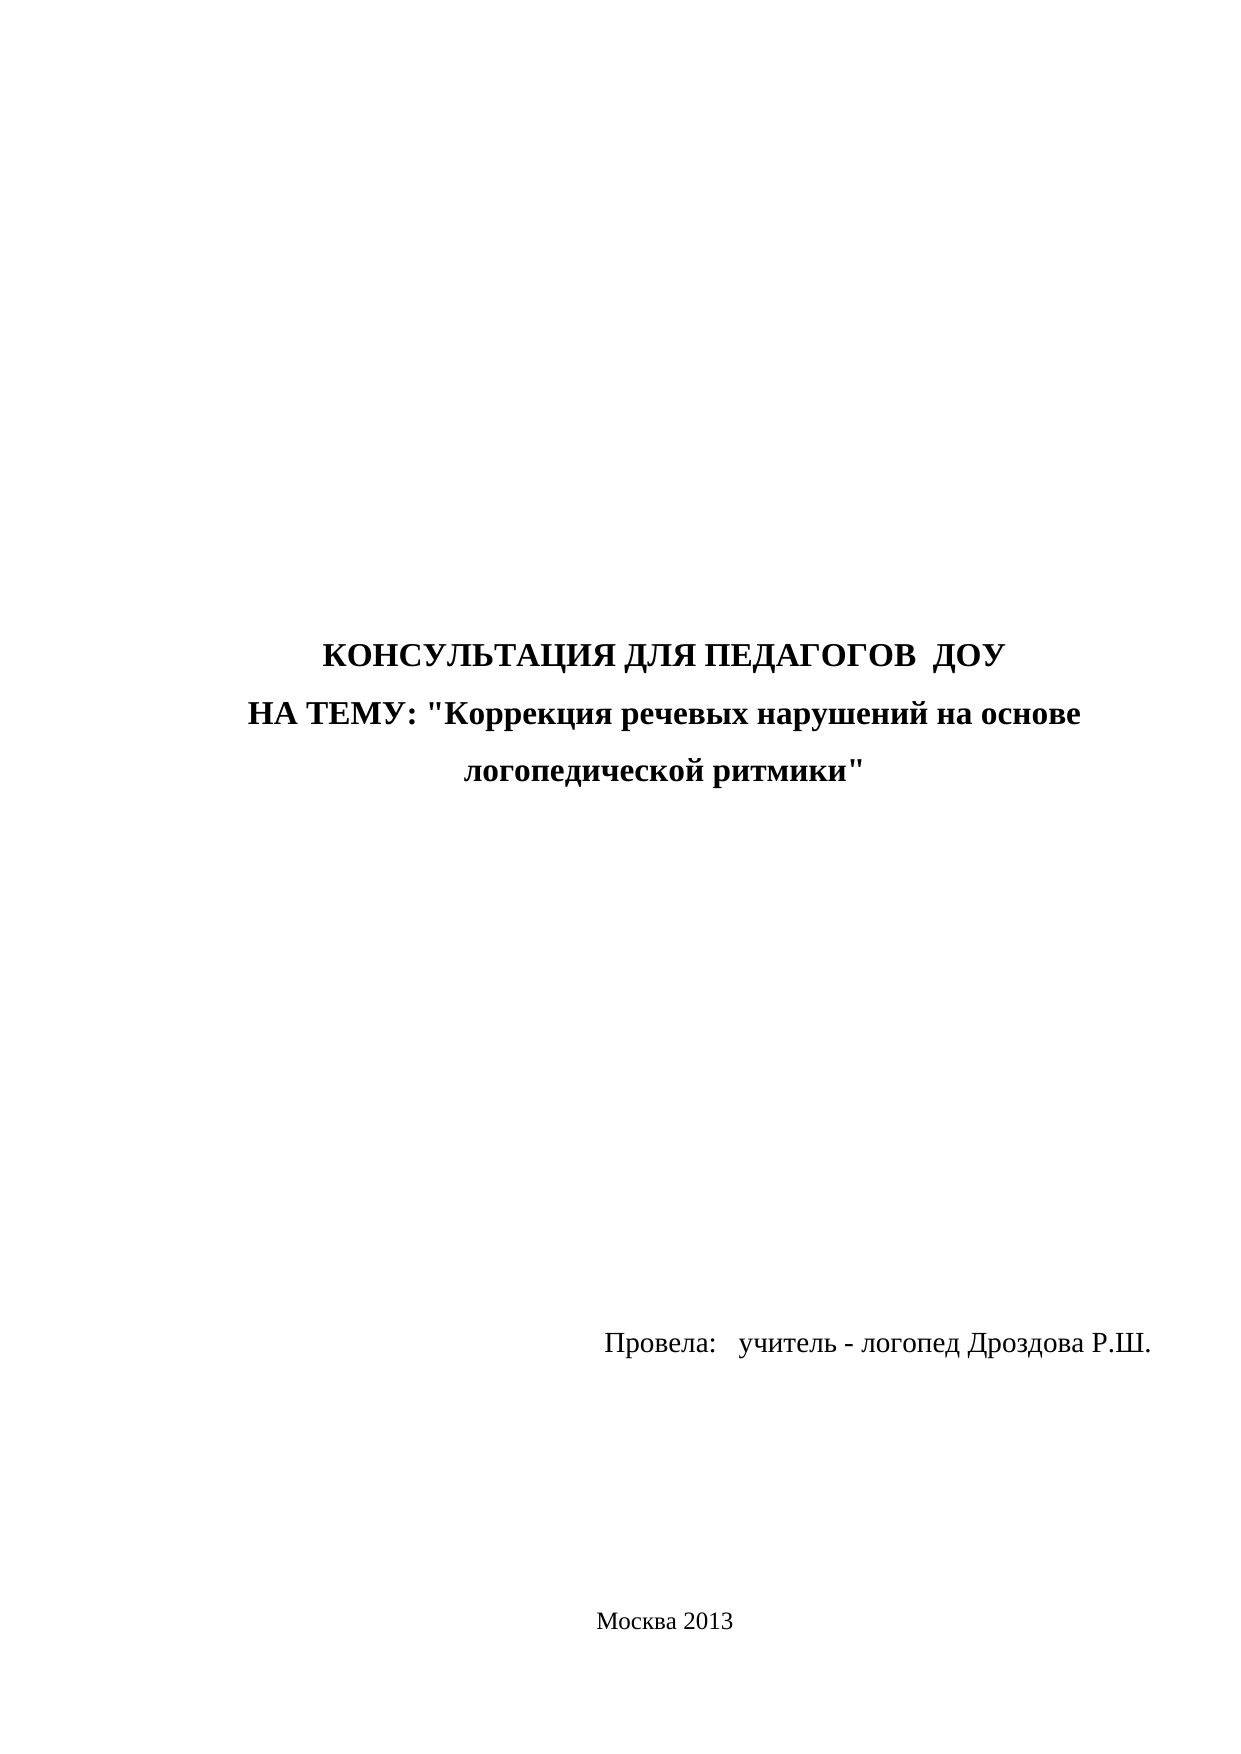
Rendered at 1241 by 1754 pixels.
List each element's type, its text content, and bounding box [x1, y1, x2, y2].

text Провела: учитель - логопед Дроздова Р.Ш. [177, 1326, 1152, 1359]
text НА ТЕМУ: "Коррекция речевых нарушений на основе логопедической ритмики" [177, 693, 1152, 789]
text Москва 2013 [177, 1606, 1152, 1635]
text КОНСУЛЬТАЦИЯ ДЛЯ ПЕДАГОГОВ ДОУ [177, 636, 1152, 674]
